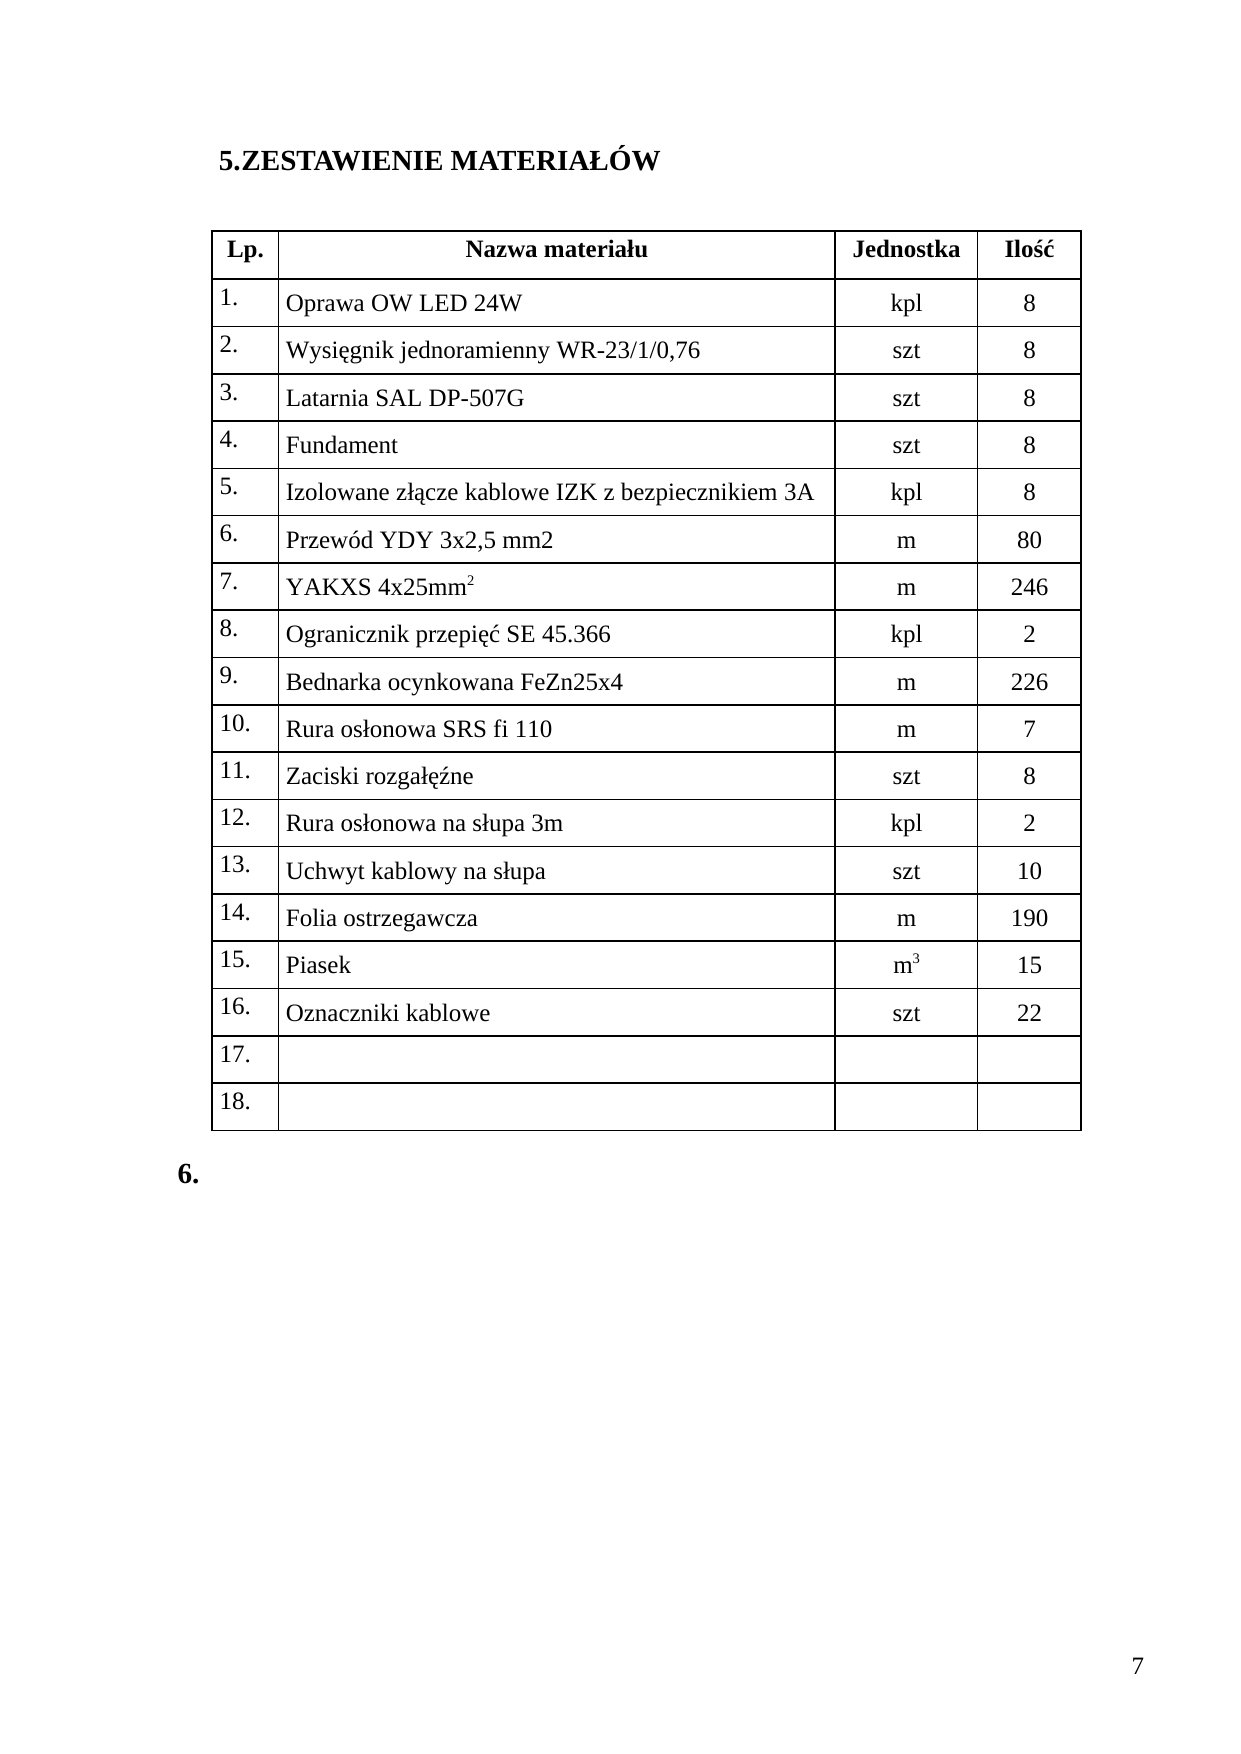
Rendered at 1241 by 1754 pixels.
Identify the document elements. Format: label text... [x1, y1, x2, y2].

table_cell Rura osłonowa SRS fi 110 [279, 706, 834, 751]
table_cell [213, 847, 278, 893]
table_cell 80 [978, 516, 1080, 562]
table_cell Piasek [279, 942, 834, 988]
table_header Ilość [978, 232, 1080, 278]
table_cell 190 [978, 895, 1080, 940]
table_cell 2 [978, 800, 1080, 846]
table_cell 8 [978, 469, 1080, 515]
table_header Jednostka [836, 232, 977, 278]
table_header Nazwa materiału [279, 232, 834, 278]
table_cell [836, 1084, 977, 1129]
table_cell [978, 1084, 1080, 1129]
table_cell YAKXS 4x25mm2 [279, 564, 834, 609]
table_cell [279, 1084, 834, 1129]
table_cell 2 [978, 611, 1080, 657]
table_cell Rura osłonowa na słupa 3m [279, 800, 834, 846]
table_cell kpl [836, 280, 977, 326]
table_cell m [836, 658, 977, 704]
table_cell 246 [978, 564, 1080, 609]
table_cell [213, 1037, 278, 1082]
table_cell [213, 469, 278, 515]
table_cell [213, 280, 278, 326]
table_cell m [836, 895, 977, 940]
subtitle ZESTAWIENIE MATERIAŁÓW [218, 143, 1144, 177]
table_cell [213, 706, 278, 751]
table_cell 8 [978, 375, 1080, 420]
table_cell Fundament [279, 422, 834, 467]
table_cell m [836, 516, 977, 562]
table_cell [213, 658, 278, 704]
table_cell Oznaczniki kablowe [279, 989, 834, 1035]
table_cell kpl [836, 611, 977, 657]
table_cell 8 [978, 753, 1080, 798]
table_cell Wysięgnik jednoramienny WR-23/1/0,76 [279, 327, 834, 373]
table_cell 8 [978, 422, 1080, 467]
table_cell Izolowane złącze kablowe IZK z bezpiecznikiem 3A [279, 469, 834, 515]
table_cell [213, 516, 278, 562]
table_cell m3 [836, 942, 977, 988]
table_cell Latarnia SAL DP-507G [279, 375, 834, 420]
table_cell szt [836, 422, 977, 467]
table_cell [213, 942, 278, 988]
table_cell m [836, 564, 977, 609]
table_cell Bednarka ocynkowana FeZn25x4 [279, 658, 834, 704]
table_cell m [836, 706, 977, 751]
table_cell 10 [978, 847, 1080, 893]
table_cell szt [836, 375, 977, 420]
table_cell kpl [836, 469, 977, 515]
table_cell 22 [978, 989, 1080, 1035]
table_cell [213, 375, 278, 420]
table_cell Zaciski rozgałęźne [279, 753, 834, 798]
table_cell 7 [978, 706, 1080, 751]
table_cell Folia ostrzegawcza [279, 895, 834, 940]
table_cell szt [836, 753, 977, 798]
table_cell [213, 800, 278, 846]
table_header Lp. [213, 232, 278, 278]
table_cell [213, 989, 278, 1035]
table_cell szt [836, 327, 977, 373]
table_cell [978, 1037, 1080, 1082]
table_cell [213, 422, 278, 467]
table_cell 226 [978, 658, 1080, 704]
table_cell [213, 611, 278, 657]
table_cell [213, 564, 278, 609]
table_cell 15 [978, 942, 1080, 988]
table_cell [213, 895, 278, 940]
table_cell 8 [978, 327, 1080, 373]
table_cell [213, 1084, 278, 1129]
table_cell Uchwyt kablowy na słupa [279, 847, 834, 893]
table_cell [279, 1037, 834, 1082]
table_cell Ogranicznik przepięć SE 45.366 [279, 611, 834, 657]
table_cell szt [836, 847, 977, 893]
table_cell kpl [836, 800, 977, 846]
table_cell szt [836, 989, 977, 1035]
table_cell [213, 327, 278, 373]
table_cell [213, 753, 278, 798]
table_cell 8 [978, 280, 1080, 326]
table_cell [836, 1037, 977, 1082]
table_cell Oprawa OW LED 24W [279, 280, 834, 326]
table_cell Przewód YDY 3x2,5 mm2 [279, 516, 834, 562]
